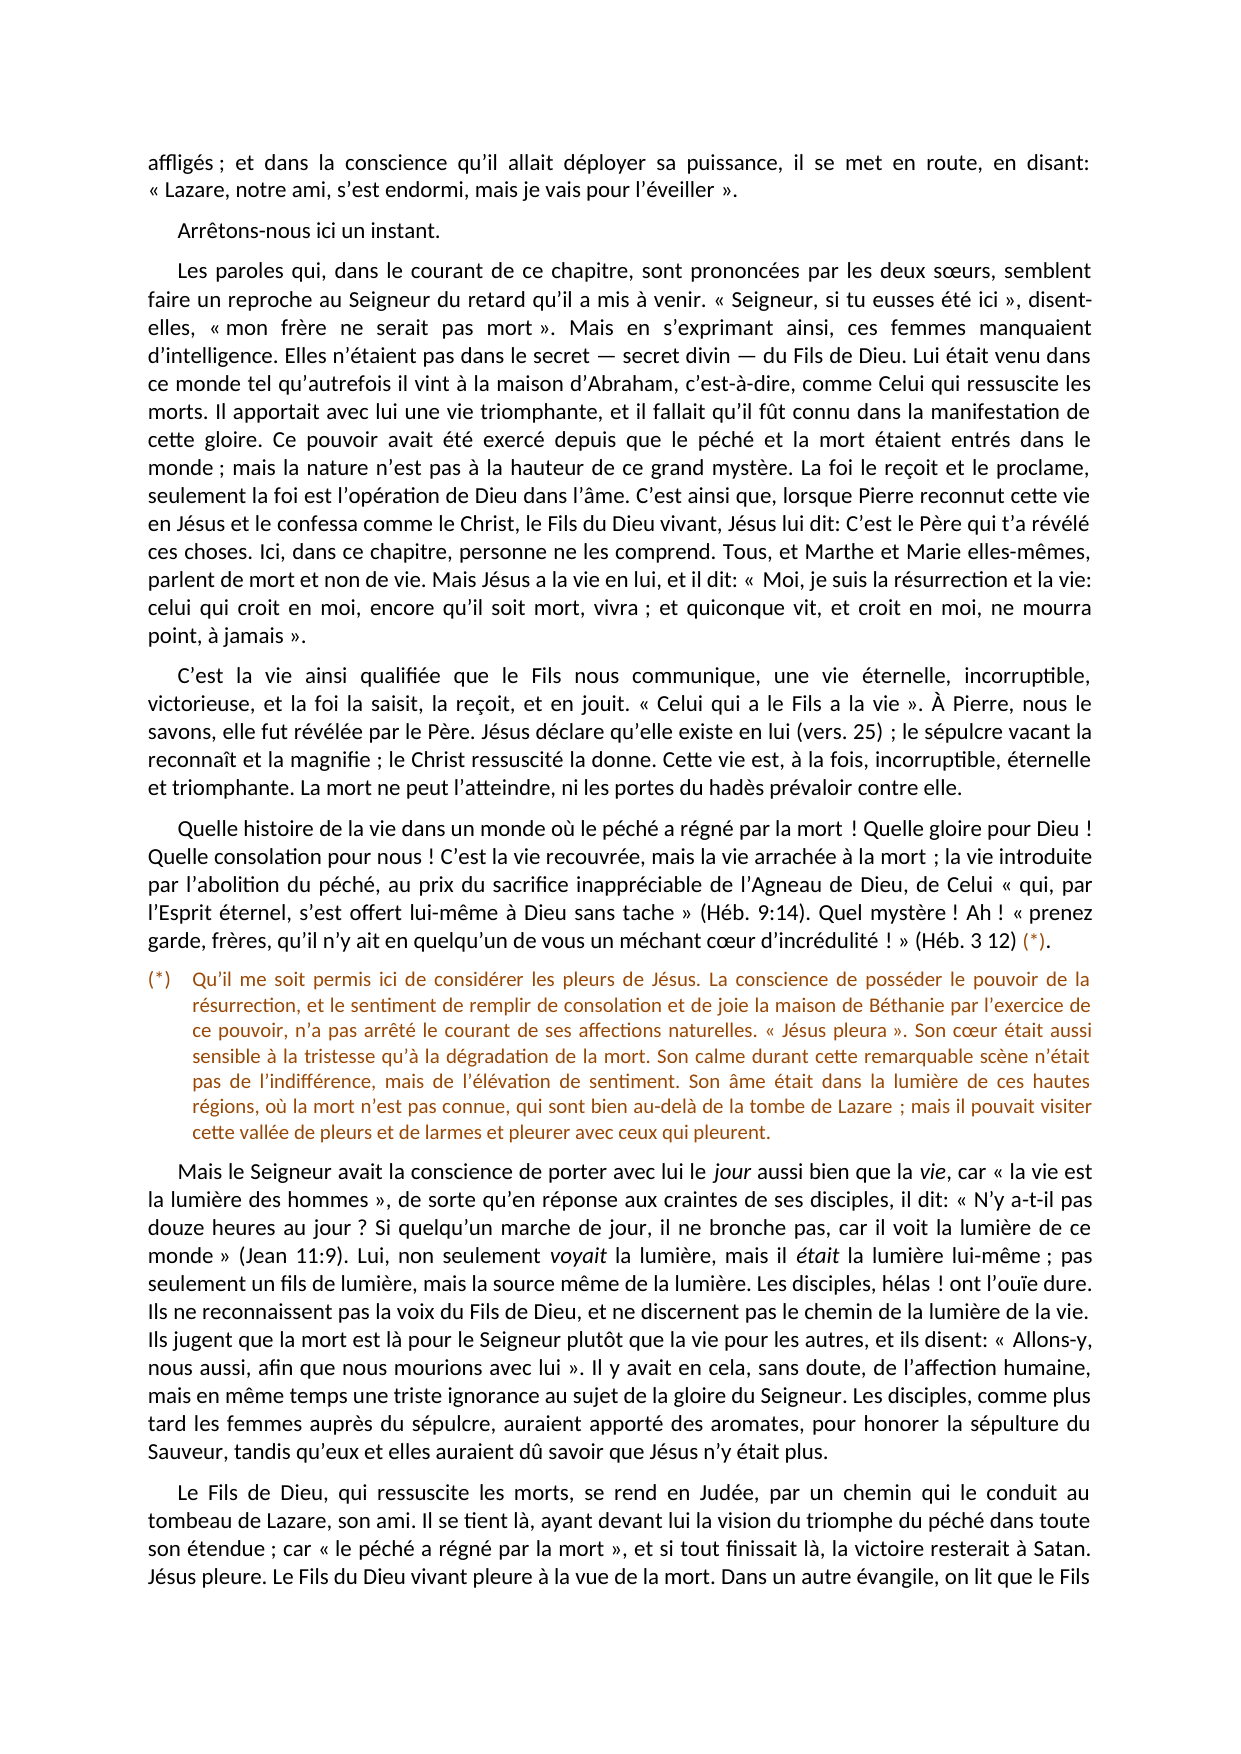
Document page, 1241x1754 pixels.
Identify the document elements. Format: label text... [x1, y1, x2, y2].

text Arrêtons-nous ici un instant. [148, 216, 1093, 244]
text Mais le Seigneur avait la conscience de porter avec lui le jour aussi bien que la vie, car « la vie est la lumière des hommes », de sorte qu’en réponse aux craintes de ses disciples, il dit: « N’y a-t-il pas douze heures au jour ? Si quelqu’un marche de jour, il ne bronche pas, car il voit la lumière de ce monde » (Jean 11:9). Lui, non seulement voyait la lumière, mais il était la lumière lui-même ; pas seulement un fils de lumière, mais la source même de la lumière. Les disciples, hélas ! ont l’ouïe dure. Ils ne reconnaissent pas la voix du Fils de Dieu, et ne discernent pas le chemin de la lumière de la vie. Ils jugent que la mort est là pour le Seigneur plutôt que la vie pour les autres, et ils disent: « Allons-y, nous aussi, afin que nous mourions avec lui ». Il y avait en cela, sans doute, de l’affection humaine, mais en même temps une triste ignorance au sujet de la gloire du Seigneur. Les disciples, comme plus tard les femmes auprès du sépulcre, auraient apporté des aromates, pour honorer la sépulture du Sauveur, tandis qu’eux et elles auraient dû savoir que Jésus n’y était plus. [148, 1157, 1093, 1465]
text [148, 148, 1093, 204]
text Quelle histoire de la vie dans un monde où le péché a régné par la mort ! Quelle gloire pour Dieu ! Quelle consolation pour nous ! C’est la vie recouvrée, mais la vie arrachée à la mort ; la vie introduite par l’abolition du péché, au prix du sacrifice inappréciable de l’Agneau de Dieu, de Celui « qui, par l’Esprit éternel, s’est offert lui-même à Dieu sans tache » (Héb. 9:14). Quel mystère ! Ah ! « prenez garde, frères, qu’il n’y ait en quelqu’un de vous un méchant cœur d’incrédulité ! » (Héb. 3 12) (*). [148, 814, 1093, 954]
text (*) Qu’il me soit permis ici de considérer les pleurs de Jésus. La conscience de posséder le pouvoir de la résurrection, et le sentiment de remplir de consolation et de joie la maison de Béthanie par l’exercice de ce pouvoir, n’a pas arrêté le courant de ses affections naturelles. « Jésus pleura ». Son cœur était aussi sensible à la tristesse qu’à la dégradation de la mort. Son calme durant cette remarquable scène n’était pas de l’indifférence, mais de l’élévation de sentiment. Son âme était dans la lumière de ces hautes régions, où la mort n’est pas connue, qui sont bien au-delà de la tombe de Lazare ; mais il pouvait visiter cette vallée de pleurs et de larmes et pleurer avec ceux qui pleurent. [148, 967, 1093, 1144]
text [148, 1478, 1093, 1590]
text C’est la vie ainsi qualifiée que le Fils nous communique, une vie éternelle, incorruptible, victorieuse, et la foi la saisit, la reçoit, et en jouit. « Celui qui a le Fils a la vie ». À Pierre, nous le savons, elle fut révélée par le Père. Jésus déclare qu’elle existe en lui (vers. 25) ; le sépulcre vacant la reconnaît et la magnifie ; le Christ ressuscité la donne. Cette vie est, à la fois, incorruptible, éternelle et triomphante. La mort ne peut l’atteindre, ni les portes du hadès prévaloir contre elle. [148, 661, 1093, 802]
text Les paroles qui, dans le courant de ce chapitre, sont prononcées par les deux sœurs, semblent faire un reproche au Seigneur du retard qu’il a mis à venir. « Seigneur, si tu eusses été ici », disent-elles, « mon frère ne serait pas mort ». Mais en s’exprimant ainsi, ces femmes manquaient d’intelligence. Elles n’étaient pas dans le secret — secret divin — du Fils de Dieu. Lui était venu dans ce monde tel qu’autrefois il vint à la maison d’Abraham, c’est-à-dire, comme Celui qui ressuscite les morts. Il apportait avec lui une vie triomphante, et il fallait qu’il fût connu dans la manifestation de cette gloire. Ce pouvoir avait été exercé depuis que le péché et la mort étaient entrés dans le monde ; mais la nature n’est pas à la hauteur de ce grand mystère. La foi le reçoit et le proclame, seulement la foi est l’opération de Dieu dans l’âme. C’est ainsi que, lorsque Pierre reconnut cette vie en Jésus et le confessa comme le Christ, le Fils du Dieu vivant, Jésus lui dit: C’est le Père qui t’a révélé ces choses. Ici, dans ce chapitre, personne ne les comprend. Tous, et Marthe et Marie elles-mêmes, parlent de mort et non de vie. Mais Jésus a la vie en lui, et il dit: « Moi, je suis la résurrection et la vie: celui qui croit en moi, encore qu’il soit mort, vivra ; et quiconque vit, et croit en moi, ne mourra point, à jamais ». [148, 257, 1093, 649]
